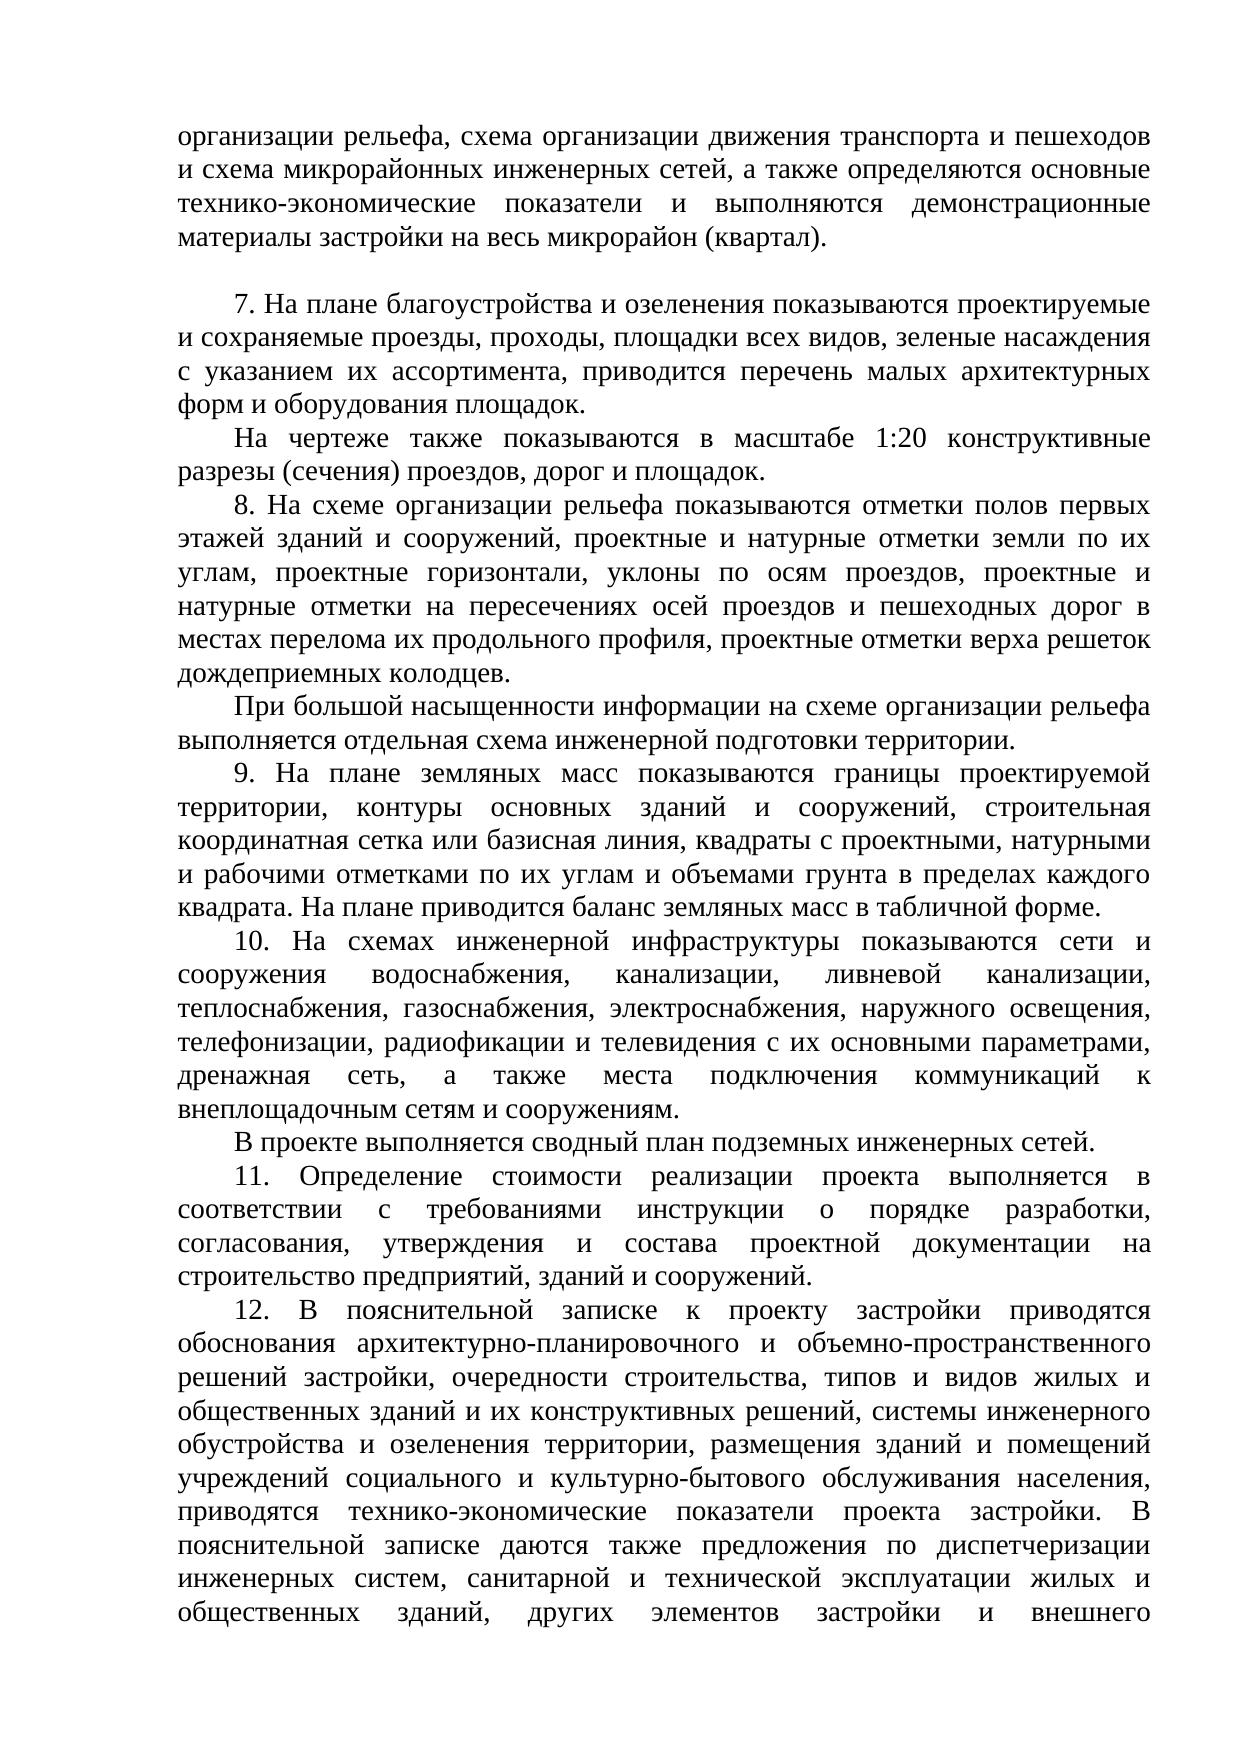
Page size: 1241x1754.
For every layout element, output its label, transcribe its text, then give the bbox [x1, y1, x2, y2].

text 7. На плане благоустройства и озеленения показываются проектируемые и сохраняемые проезды, проходы, площадки всех видов, зеленые насаждения с указанием их ассортимента, приводится перечень малых архитектурных форм и оборудования площадок. [177, 286, 1152, 420]
text На чертеже также показываются в масштабе 1:20 конструктивные разрезы (сечения) проездов, дорог и площадок. [177, 420, 1152, 487]
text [177, 1292, 1152, 1627]
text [177, 118, 1152, 252]
text 9. На плане земляных масс показываются границы проектируемой территории, контуры основных зданий и сооружений, строительная координатная сетка или базисная линия, квадраты с проектными, натурными и рабочими отметками по их углам и объемами грунта в пределах каждого квадрата. На плане приводится баланс земляных масс в табличной форме. [177, 755, 1152, 923]
text 11. Определение стоимости реализации проекта выполняется в соответствии с требованиями инструкции о порядке разработки, согласования, утверждения и состава проектной документации на строительство предприятий, зданий и сооружений. [177, 1158, 1152, 1292]
text 10. На схемах инженерной инфраструктуры показываются сети и сооружения водоснабжения, канализации, ливневой канализации, теплоснабжения, газоснабжения, электроснабжения, наружного освещения, телефонизации, радиофикации и телевидения с их основными параметрами, дренажная сеть, а также места подключения коммуникаций к внеплощадочным сетям и сооружениям. [177, 923, 1152, 1124]
text 8. На схеме организации рельефа показываются отметки полов первых этажей зданий и сооружений, проектные и натурные отметки земли по их углам, проектные горизонтали, уклоны по осям проездов, проектные и натурные отметки на пересечениях осей проездов и пешеходных дорог в местах перелома их продольного профиля, проектные отметки верха решеток дождеприемных колодцев. [177, 487, 1152, 688]
text В проекте выполняется сводный план подземных инженерных сетей. [177, 1124, 1152, 1158]
text При большой насыщенности информации на схеме организации рельефа выполняется отдельная схема инженерной подготовки территории. [177, 688, 1152, 755]
